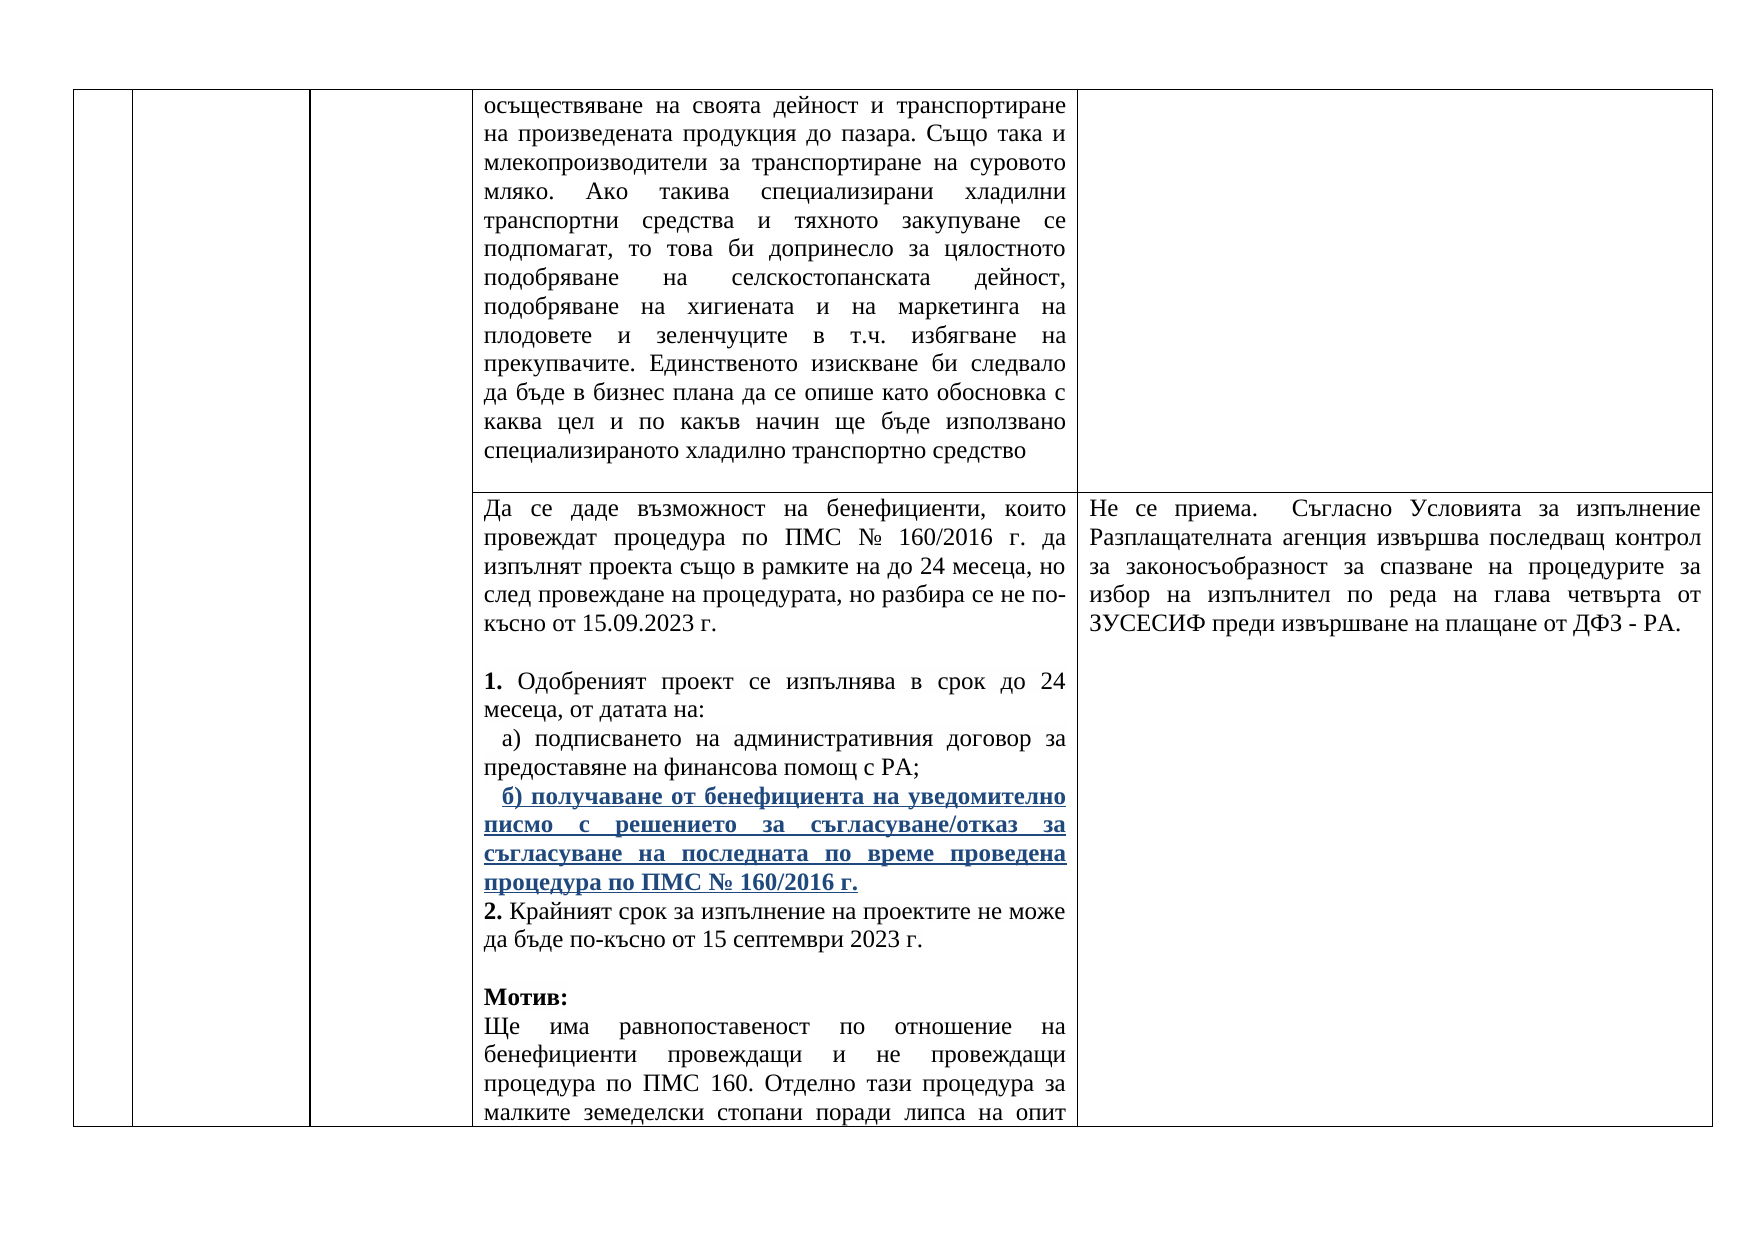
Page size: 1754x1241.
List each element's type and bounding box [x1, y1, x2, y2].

table_cell [1078, 90, 1712, 492]
table_cell [473, 90, 1077, 492]
table_cell [473, 493, 1077, 1126]
table_cell [1078, 493, 1712, 1126]
